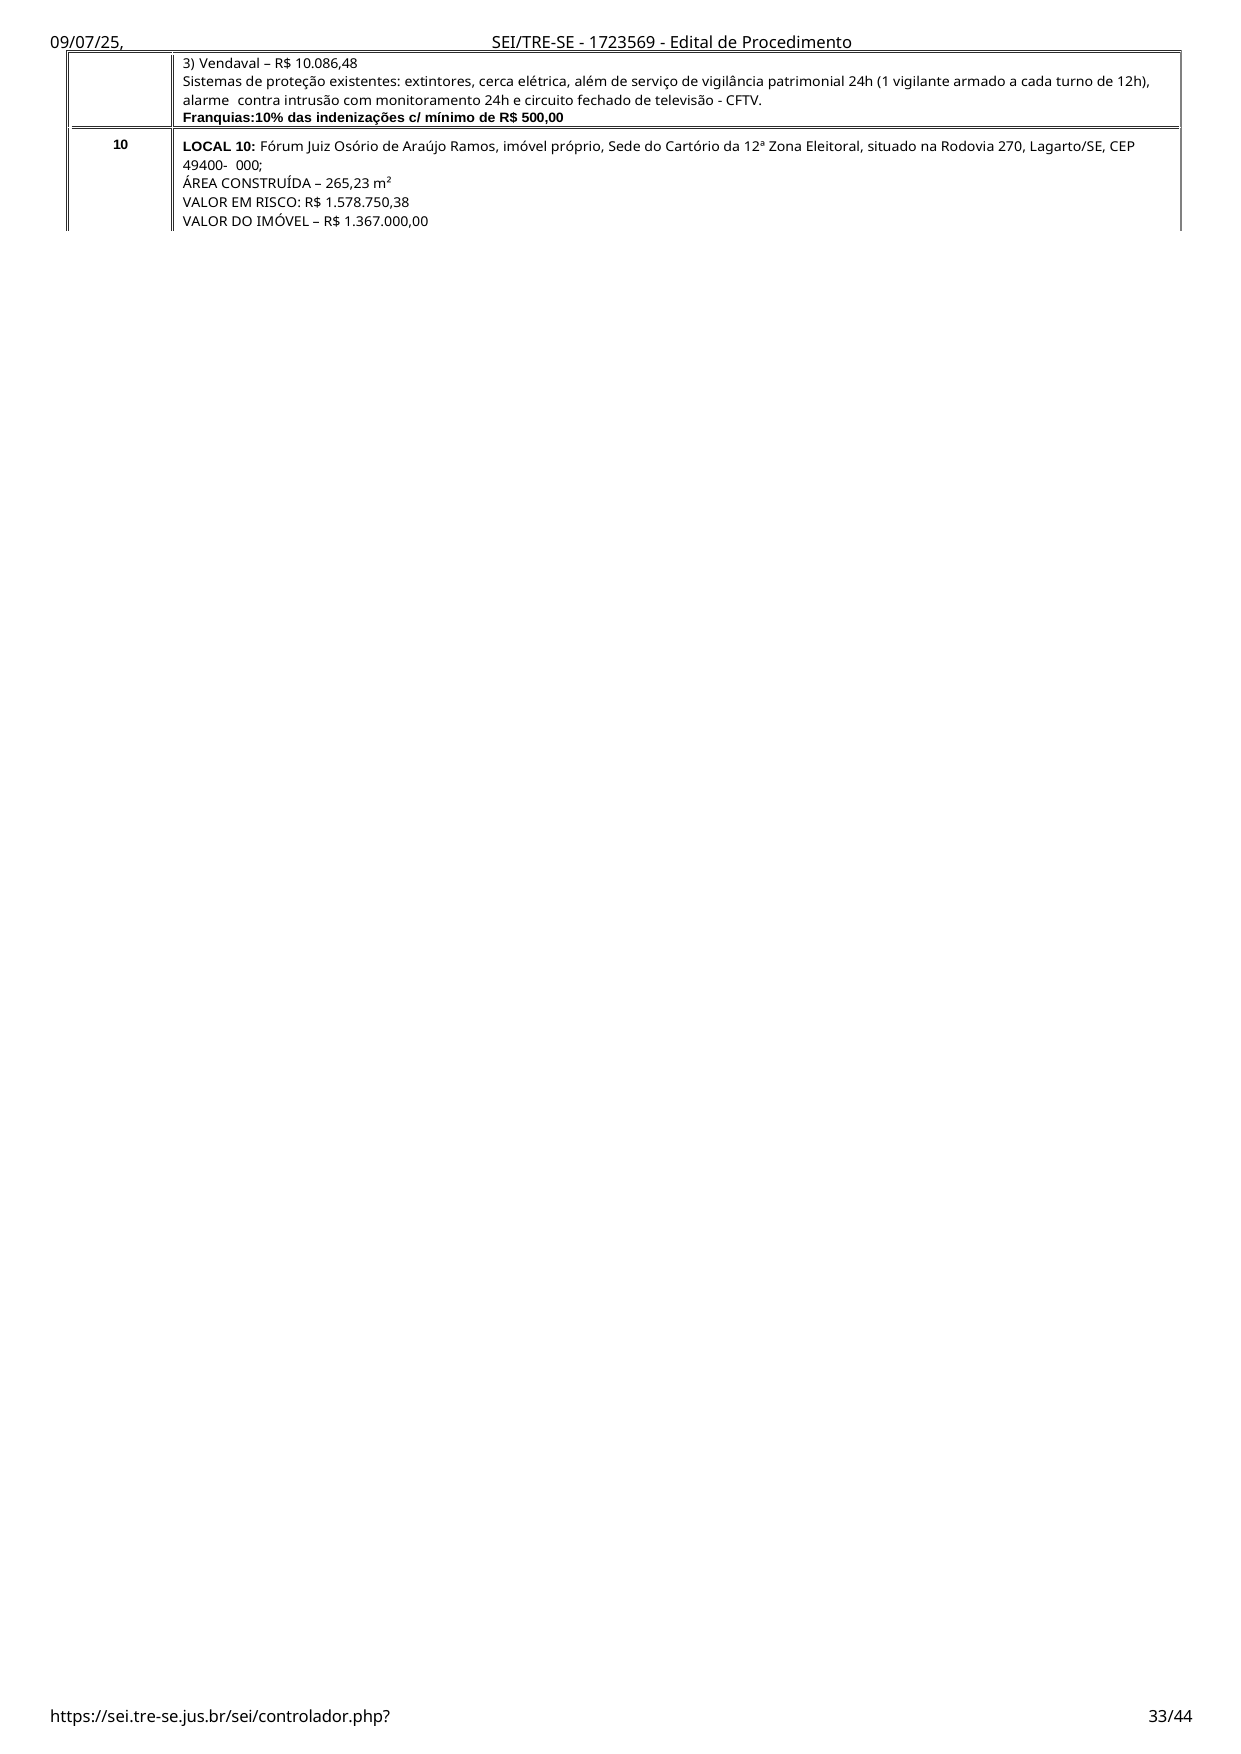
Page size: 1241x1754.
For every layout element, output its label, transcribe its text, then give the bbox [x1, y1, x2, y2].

table_cell LOCAL 10: Fórum Juiz Osório de Araújo Ramos, imóvel próprio, Sede do Cartório da 12ª Zona Eleitoral, situado na Rodovia 270, Lagarto/SE, CEP 49400- 000; ÁREA CONSTRUÍDA – 265,23 m² VALOR EM RISCO: R$ 1.578.750,38 VALOR DO IMÓVEL – R$ 1.367.000,00 [174, 126, 1180, 231]
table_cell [173, 53, 1180, 126]
table_cell 9 [68, 51, 173, 126]
table_cell 10 [69, 126, 171, 231]
